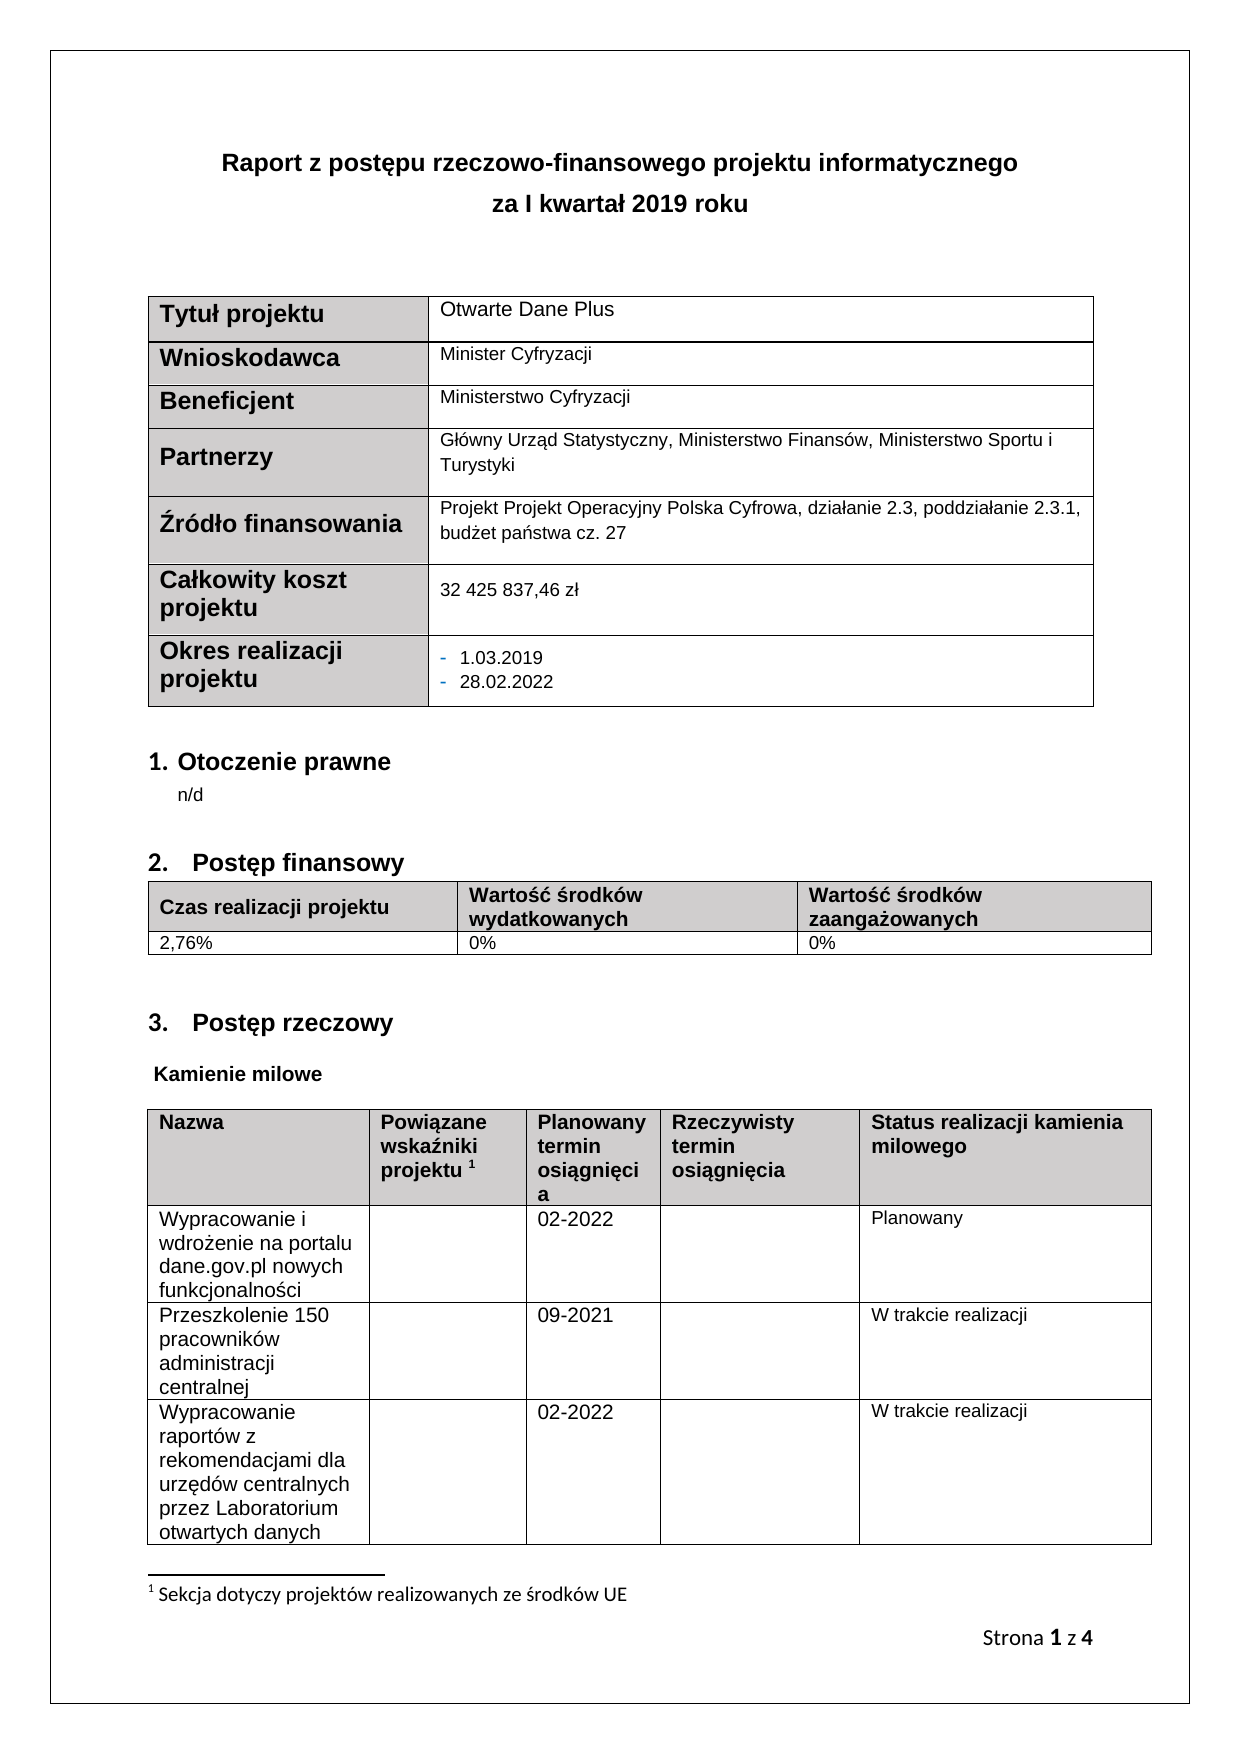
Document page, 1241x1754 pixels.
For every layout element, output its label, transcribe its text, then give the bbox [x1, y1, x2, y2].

table_header Planowany termin osiągnięcia [527, 1110, 660, 1205]
table_header Powiązane wskaźniki projektu [370, 1110, 526, 1205]
subtitle Otoczenie prawne [148, 744, 1063, 777]
table_cell 0% [798, 932, 1151, 953]
table_cell 09-2021 [527, 1303, 660, 1399]
table_cell [661, 1400, 859, 1544]
table_cell Ministerstwo Cyfryzacji [429, 386, 1093, 428]
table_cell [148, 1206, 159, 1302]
table_cell [661, 1206, 859, 1302]
table_cell Okres realizacji projektu [149, 636, 428, 706]
table_cell Wypracowanie raportów z rekomendacjami dla urzędów centralnych przez Laboratorium otwartych danych [256, 1400, 369, 1544]
subtitle n/d [148, 784, 1093, 806]
table_cell Wypracowanie i wdrożenie na portalu dane.gov.pl nowych funkcjonalności [301, 1206, 369, 1302]
table_cell Planowany [860, 1206, 1151, 1302]
table_cell W trakcie realizacji [860, 1400, 1151, 1544]
table_cell 1.03.2019 28.02.2022 [429, 636, 1093, 706]
table_cell [370, 1206, 526, 1302]
table_cell W trakcie realizacji [860, 1303, 1151, 1399]
table_header Nazwa [148, 1110, 369, 1205]
table_cell 2,76% [149, 932, 457, 953]
table_cell Minister Cyfryzacji [429, 343, 1093, 384]
subtitle Raport z postępu rzeczowo-finansowego projektu informatycznego [148, 147, 1093, 176]
table_cell 02-2022 [527, 1206, 660, 1302]
table_cell [370, 1400, 526, 1544]
table_header Czas realizacji projektu [149, 882, 457, 931]
table_header Wartość środków wydatkowanych [458, 882, 797, 931]
table_cell Przeszkolenie 150 pracowników administracji centralnej [249, 1303, 369, 1399]
subtitle Postęp finansowy [148, 845, 1093, 878]
table_cell Całkowity koszt projektu [149, 565, 428, 634]
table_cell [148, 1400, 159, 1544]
table_cell [370, 1303, 526, 1399]
subtitle Postęp rzeczowy [148, 1005, 1093, 1038]
table_cell Źródło finansowania [149, 497, 428, 563]
table_cell [661, 1303, 859, 1399]
table_cell Główny Urząd Statystyczny, Ministerstwo Finansów, Ministerstwo Sportu i Turystyki [429, 429, 1093, 496]
table_cell 32 425 837,46 zł [429, 565, 1093, 634]
table_cell 0% [458, 932, 797, 953]
table_cell Projekt Projekt Operacyjny Polska Cyfrowa, działanie 2.3, poddziałanie 2.3.1, budżet państwa cz. 27 [429, 497, 1093, 563]
subtitle Kamienie milowe [148, 1062, 1093, 1086]
table_header Status realizacji kamienia milowego [860, 1110, 1151, 1205]
table_cell Wnioskodawca [149, 343, 428, 384]
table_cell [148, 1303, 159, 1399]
table_header Wartość środków zaangażowanych [798, 882, 1151, 931]
table_cell 02-2022 [527, 1400, 660, 1544]
table_cell Beneficjent [149, 386, 428, 428]
table_header Otwarte Dane Plus [429, 297, 1093, 341]
subtitle za I kwartał 2019 roku [148, 189, 1093, 217]
table_header Rzeczywisty termin osiągnięcia [661, 1110, 859, 1205]
table_header Tytuł projektu [149, 297, 428, 341]
table_cell Partnerzy [149, 429, 428, 496]
